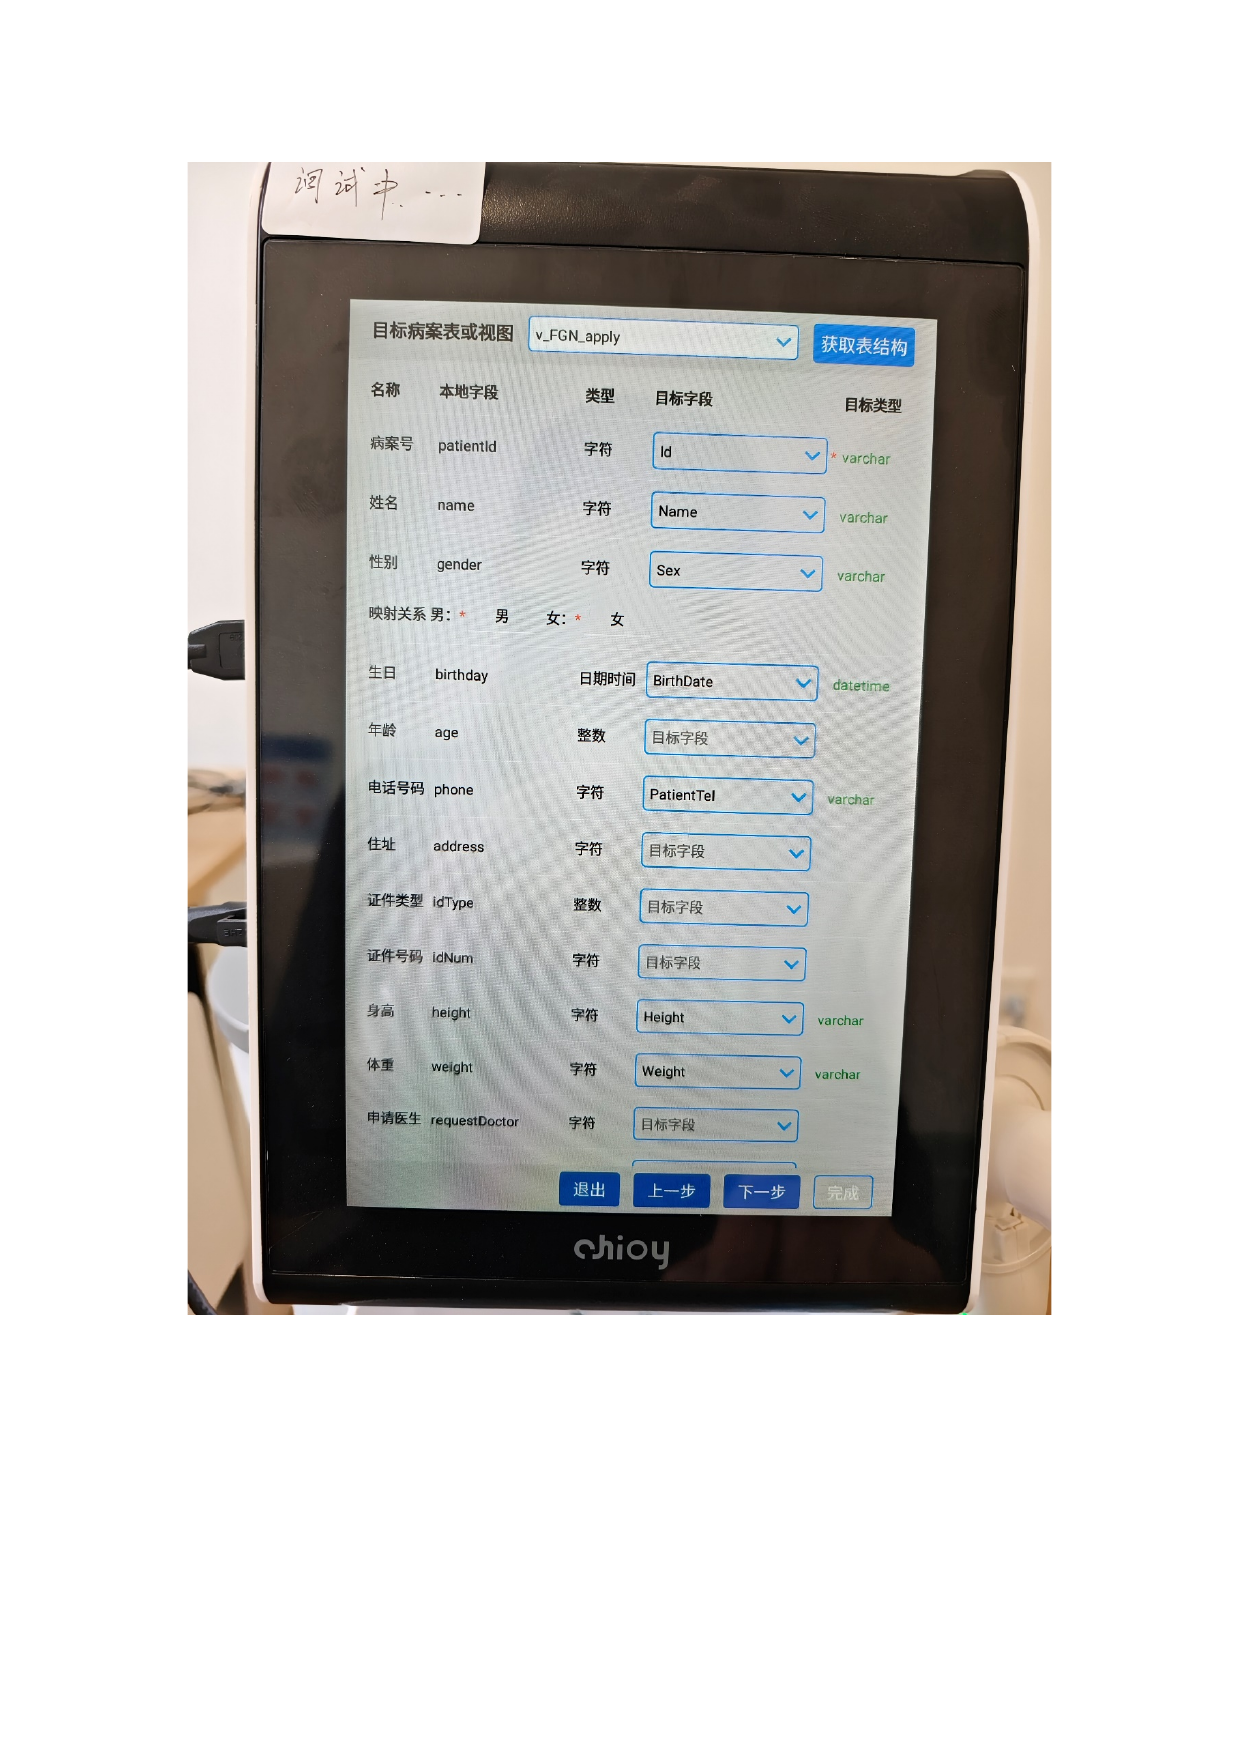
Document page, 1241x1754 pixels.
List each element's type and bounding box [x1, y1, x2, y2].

picture [187, 162, 1052, 1315]
